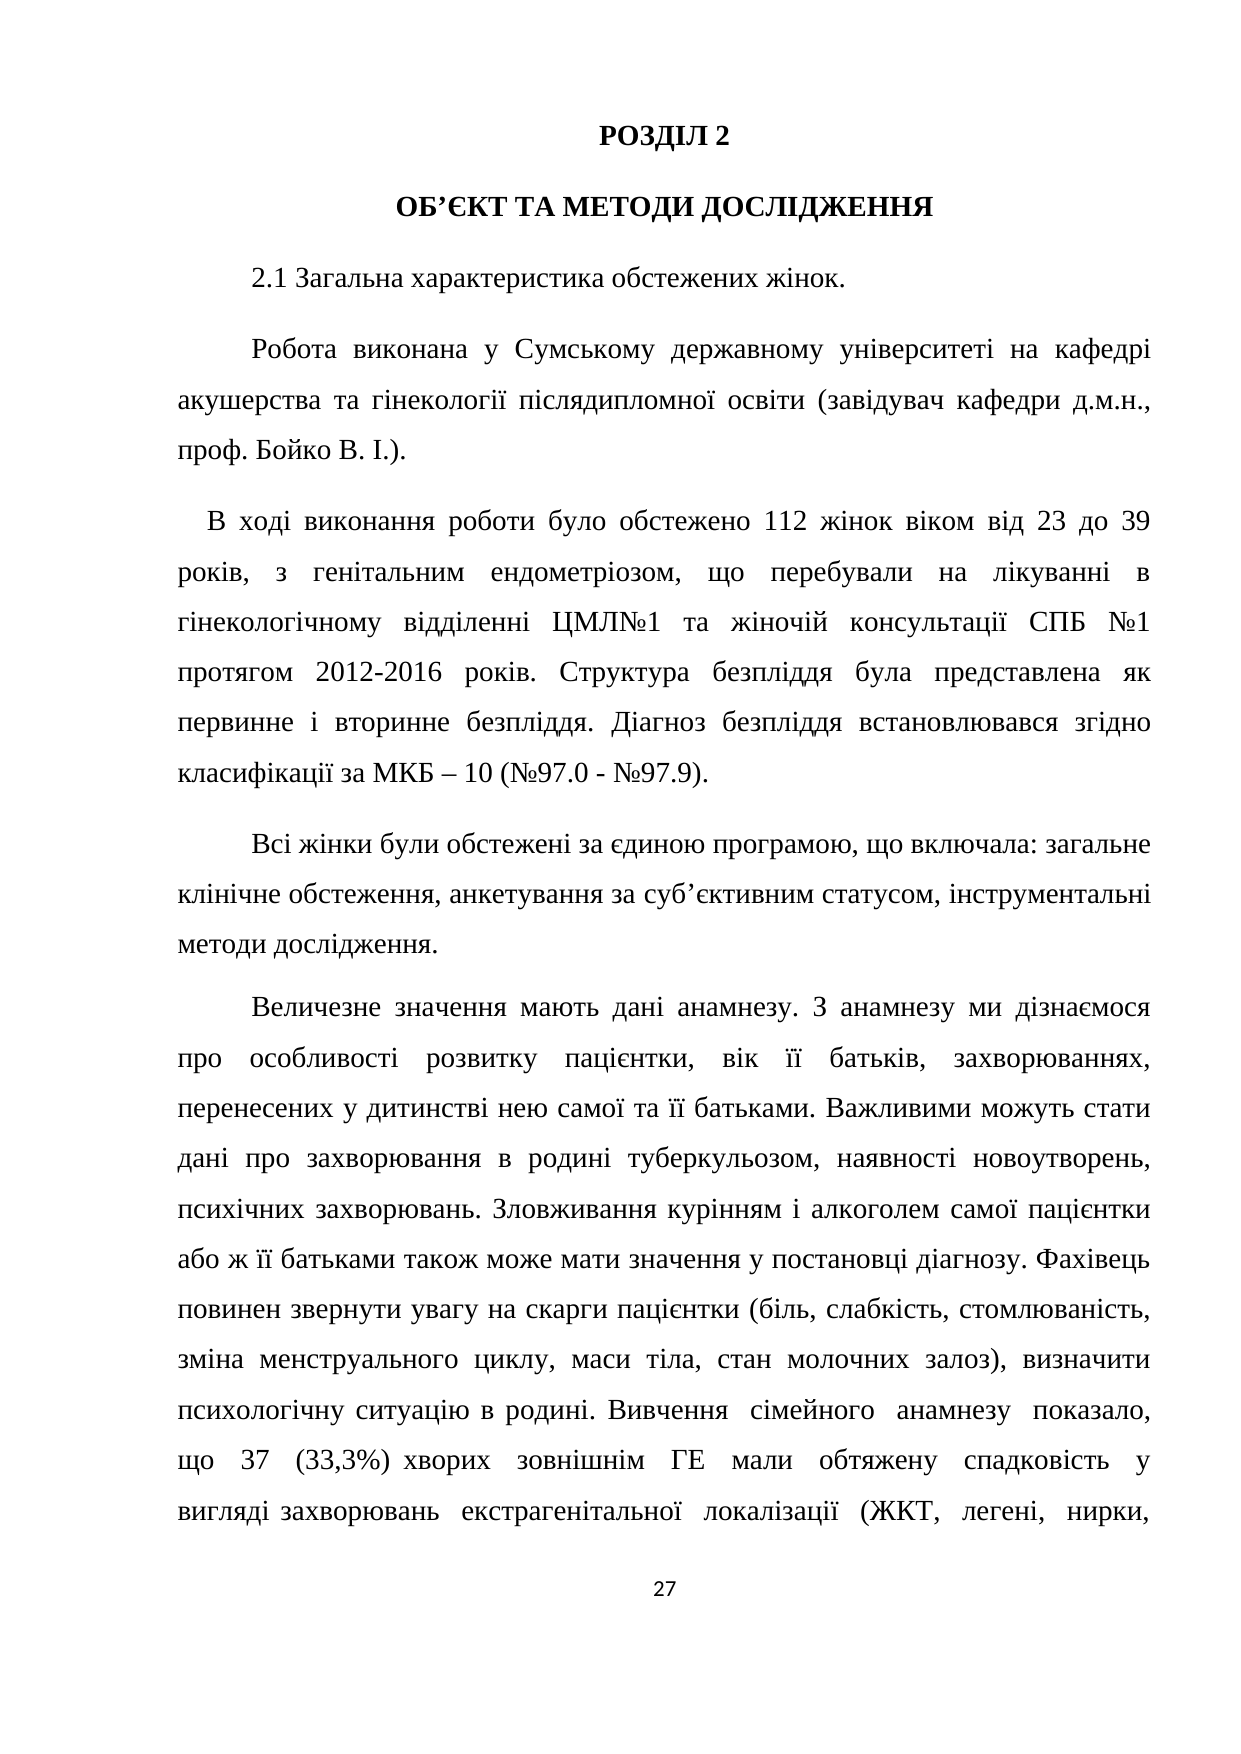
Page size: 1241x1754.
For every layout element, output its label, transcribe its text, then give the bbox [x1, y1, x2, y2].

text 2.1 Загальна характеристика обстежених жінок. [177, 260, 1152, 294]
text ОБ’ЄКТ ТА МЕТОДИ ДОСЛІДЖЕННЯ [177, 189, 1152, 223]
text В ході виконання роботи було обстежено 112 жінок віком від 23 до 39 років, з генітальним ендометріозом, що перебували на лікуванні в гінекологічному відділенні ЦМЛ№1 та жіночій консультації СПБ №1 протягом 2012-2016 років. Структура безпліддя була представлена як первинне і вторинне безпліддя. Діагноз безпліддя встановлювався згідно класифікації за МКБ – 10 (№97.0 - №97.9). [177, 503, 1152, 788]
text Робота виконана у Сумському державному університеті на кафедрі акушерства та гінекології післядипломної освіти (завідувач кафедри д.м.н., проф. Бойко В. І.). [177, 332, 1152, 466]
text Всі жінки були обстежені за єдиною програмою, що включала: загальне клінічне обстеження, анкетування за суб’єктивним статусом, інструментальні методи дослідження. [177, 826, 1152, 960]
text РОЗДІЛ 2 [177, 118, 1152, 152]
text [177, 989, 1152, 1526]
